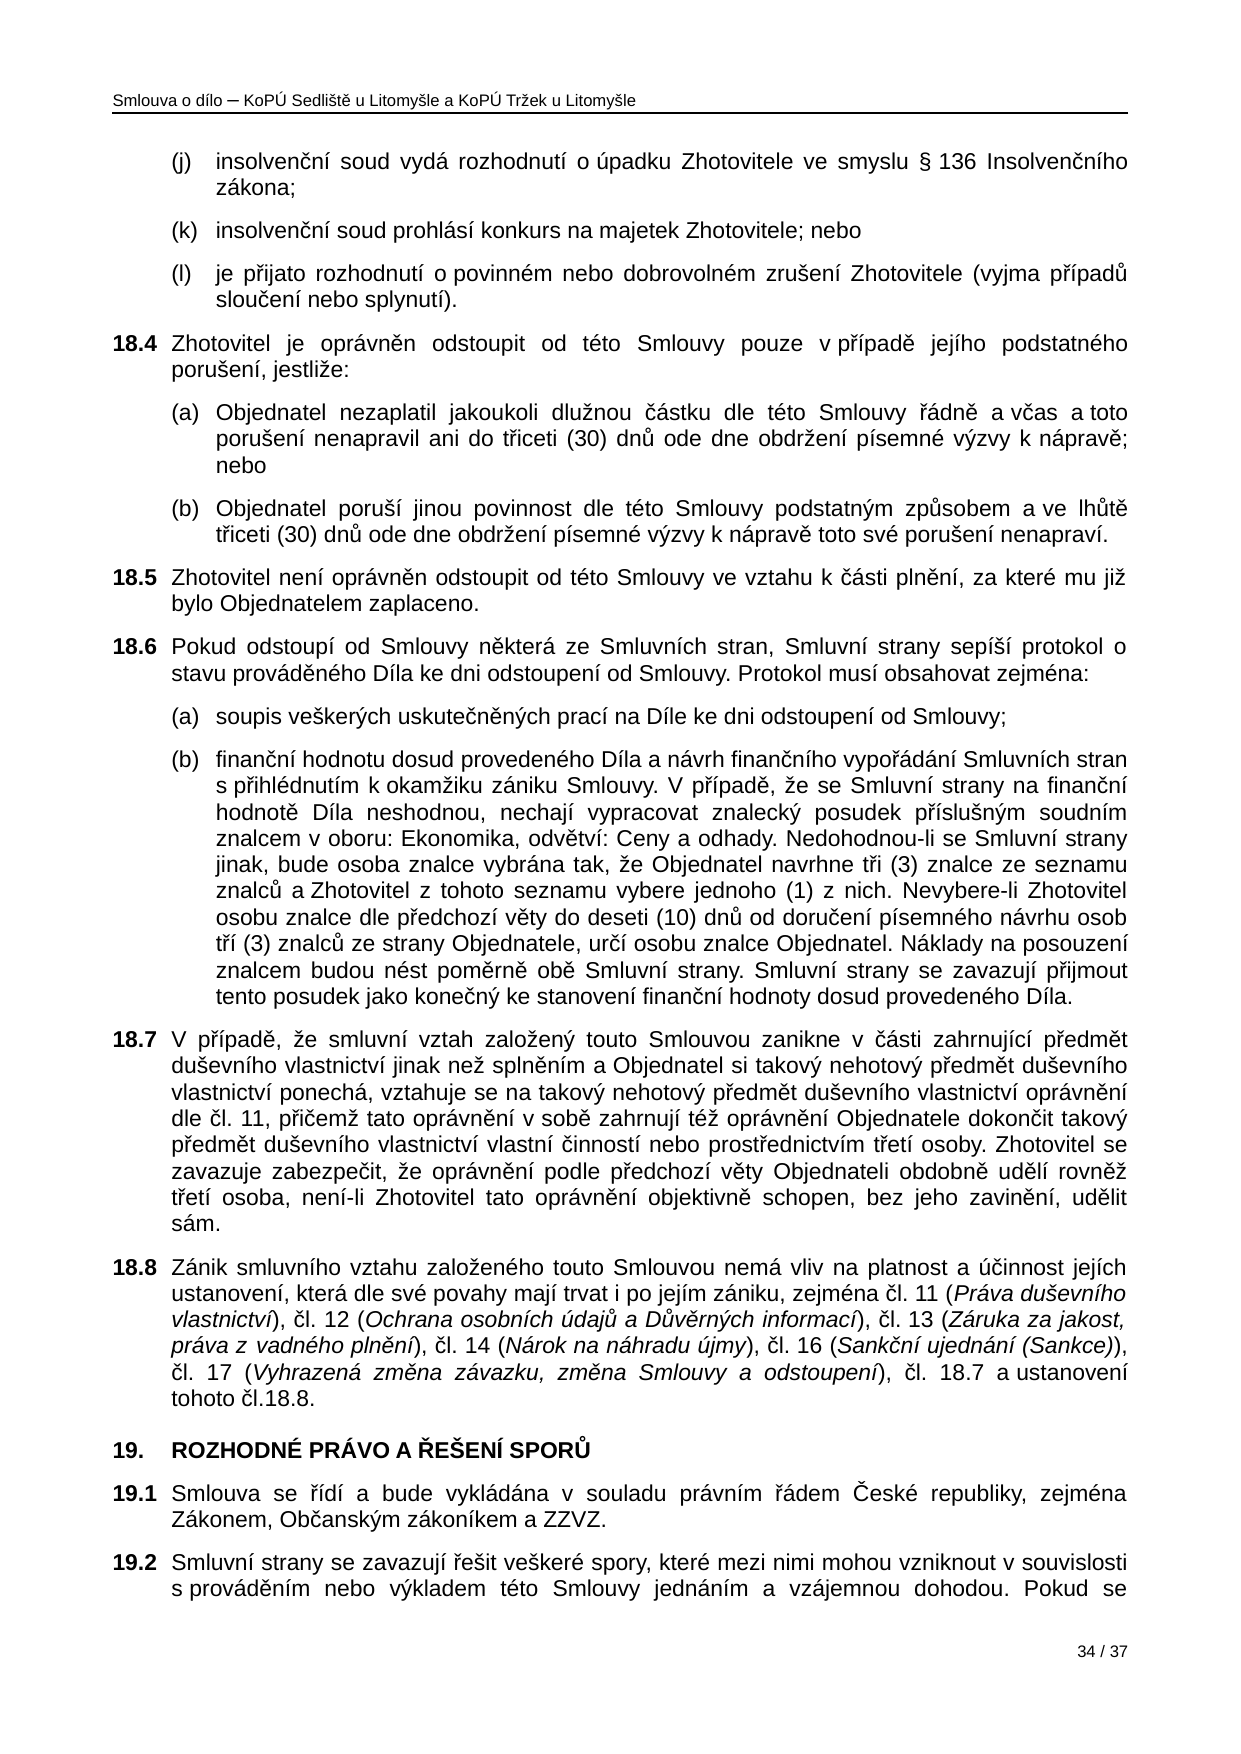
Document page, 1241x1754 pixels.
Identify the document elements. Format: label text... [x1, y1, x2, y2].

text Pokud odstoupí od Smlouvy některá ze Smluvních stran, Smluvní strany sepíší protokol o stavu prováděného Díla ke dni odstoupení od Smlouvy. Protokol musí obsahovat zejména: [112, 633, 1128, 686]
text insolvenční soud vydá rozhodnutí o úpadku Zhotovitele ve smyslu § 136 Insolvenčního zákona; [171, 148, 1128, 200]
text Smlouva se řídí a bude vykládána v souladu právním řádem České republiky, zejména Zákonem, Občanským zákoníkem a ZZVZ. [112, 1479, 1128, 1532]
text insolvenční soud prohlásí konkurs na majetek Zhotovitele; nebo [171, 217, 1128, 243]
text V případě, že smluvní vztah založený touto Smlouvou zanikne v části zahrnující předmět duševního vlastnictví jinak než splněním a Objednatel si takový nehotový předmět duševního vlastnictví ponechá, vztahuje se na takový nehotový předmět duševního vlastnictví oprávnění dle čl. 11, přičemž tato oprávnění v sobě zahrnují též oprávnění Objednatele dokončit takový předmět duševního vlastnictví vlastní činností nebo prostřednictvím třetí osoby. Zhotovitel se zavazuje zabezpečit, že oprávnění podle předchozí věty Objednateli obdobně udělí rovněž třetí osoba, není-li Zhotovitel tato oprávnění objektivně schopen, bez jeho zavinění, udělit sám. [112, 1026, 1128, 1237]
text Objednatel poruší jinou povinnost dle této Smlouvy podstatným způsobem a ve lhůtě třiceti (30) dnů ode dne obdržení písemné výzvy k nápravě toto své porušení nenapraví. [171, 494, 1128, 547]
list finanční hodnotu dosud provedeného Díla a návrh finančního vypořádání Smluvních stran s přihlédnutím k okamžiku zániku Smlouvy. V případě, že se Smluvní strany na finanční hodnotě Díla neshodnou, nechají vypracovat znalecký posudek příslušným soudním znalcem v oboru: Ekonomika, odvětví: Ceny a odhady. Nedohodnou-li se Smluvní strany jinak, bude osoba znalce vybrána tak, že Objednatel navrhne tři (3) znalce ze seznamu znalců a Zhotovitel z tohoto seznamu vybere jednoho (1) z nich. Nevybere-li Zhotovitel osobu znalce dle předchozí věty do deseti (10) dnů od doručení písemného návrhu osob tří (3) znalců ze strany Objednatele, určí osobu znalce Objednatel. Náklady na posouzení znalcem budou nést poměrně obě Smluvní strany. Smluvní strany se zavazují přijmout tento posudek jako konečný ke stanovení finanční hodnoty dosud provedeného Díla. [171, 746, 1128, 1009]
list soupis veškerých uskutečněných prací na Díle ke dni odstoupení od Smlouvy; [171, 703, 1128, 729]
list Objednatel nezaplatil jakoukoli dlužnou částku dle této Smlouvy řádně a včas a toto porušení nenapravil ani do třiceti (30) dnů ode dne obdržení písemné výzvy k nápravě; nebo [171, 399, 1128, 478]
text Zhotovitel je oprávněn odstoupit od této Smlouvy pouze v případě jejího podstatného porušení, jestliže: [112, 329, 1128, 382]
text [112, 1549, 1128, 1602]
text je přijato rozhodnutí o povinném nebo dobrovolném zrušení Zhotovitele (vyjma případů sloučení nebo splynutí). [171, 260, 1128, 313]
text Rozhodné právo a řešení sporů [112, 1437, 1128, 1463]
text Zhotovitel není oprávněn odstoupit od této Smlouvy ve vztahu k části plnění, za které mu již bylo Objednatelem zaplaceno. [112, 564, 1128, 617]
text Zánik smluvního vztahu založeného touto Smlouvou nemá vliv na platnost a účinnost jejích ustanovení, která dle své povahy mají trvat i po jejím zániku, zejména čl. 11 (Práva duševního vlastnictví), čl. 12 (Ochrana osobních údajů a Důvěrných informací), čl. 13 (Záruka za jakost, práva z vadného plnění), čl. 14 (Nárok na náhradu újmy), čl. 16 (Sankční ujednání (Sankce)), čl. 17 (Vyhrazená změna závazku, změna Smlouvy a odstoupení), čl. 18.7 a ustanovení tohoto čl.18.8. [112, 1253, 1128, 1412]
